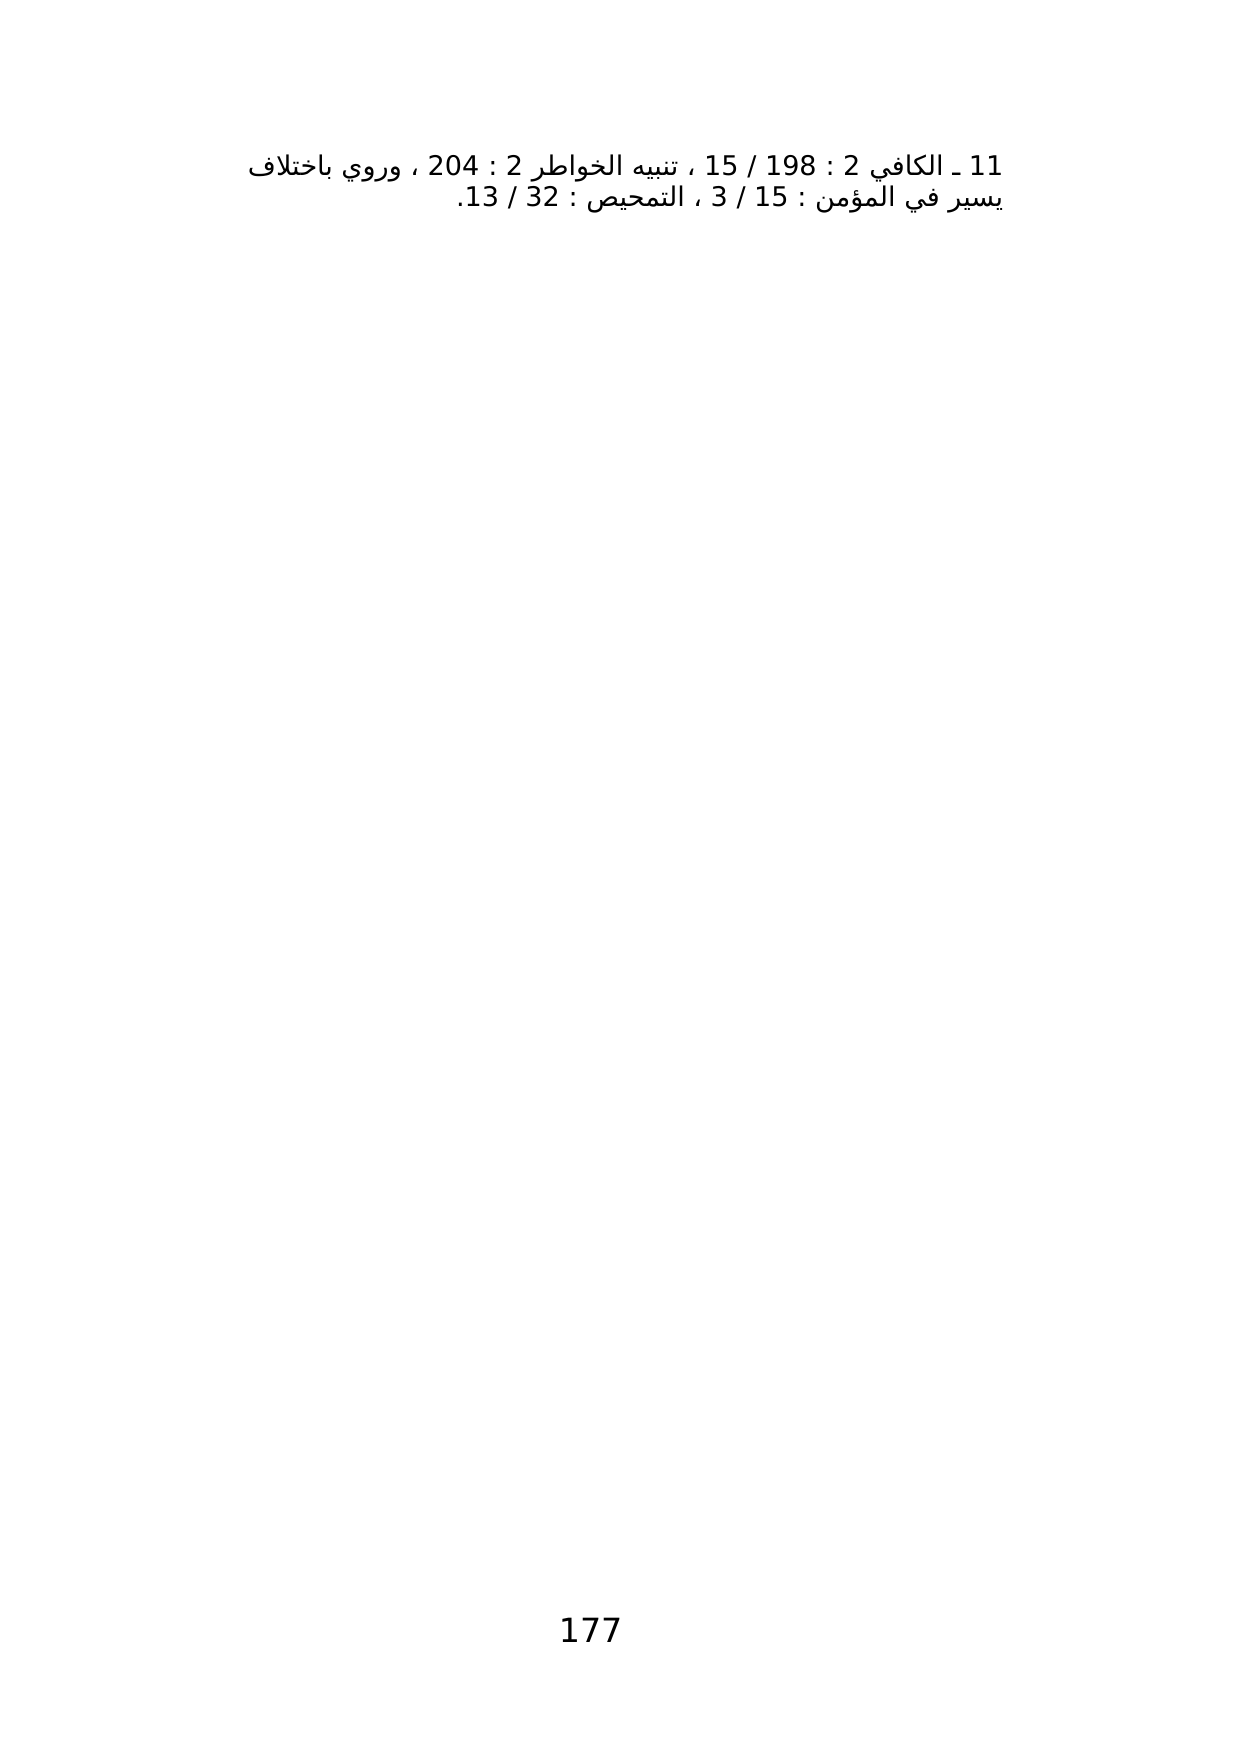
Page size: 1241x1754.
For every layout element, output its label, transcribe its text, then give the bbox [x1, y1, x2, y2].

text 11 ـ الكافي 2 : 198 / 15 ، تنبيه الخواطر 2 : 204 ، وروي باختلاف يسير في المؤمن : 15 / 3 ، التمحيص : 32 / 13. [237, 150, 1003, 213]
